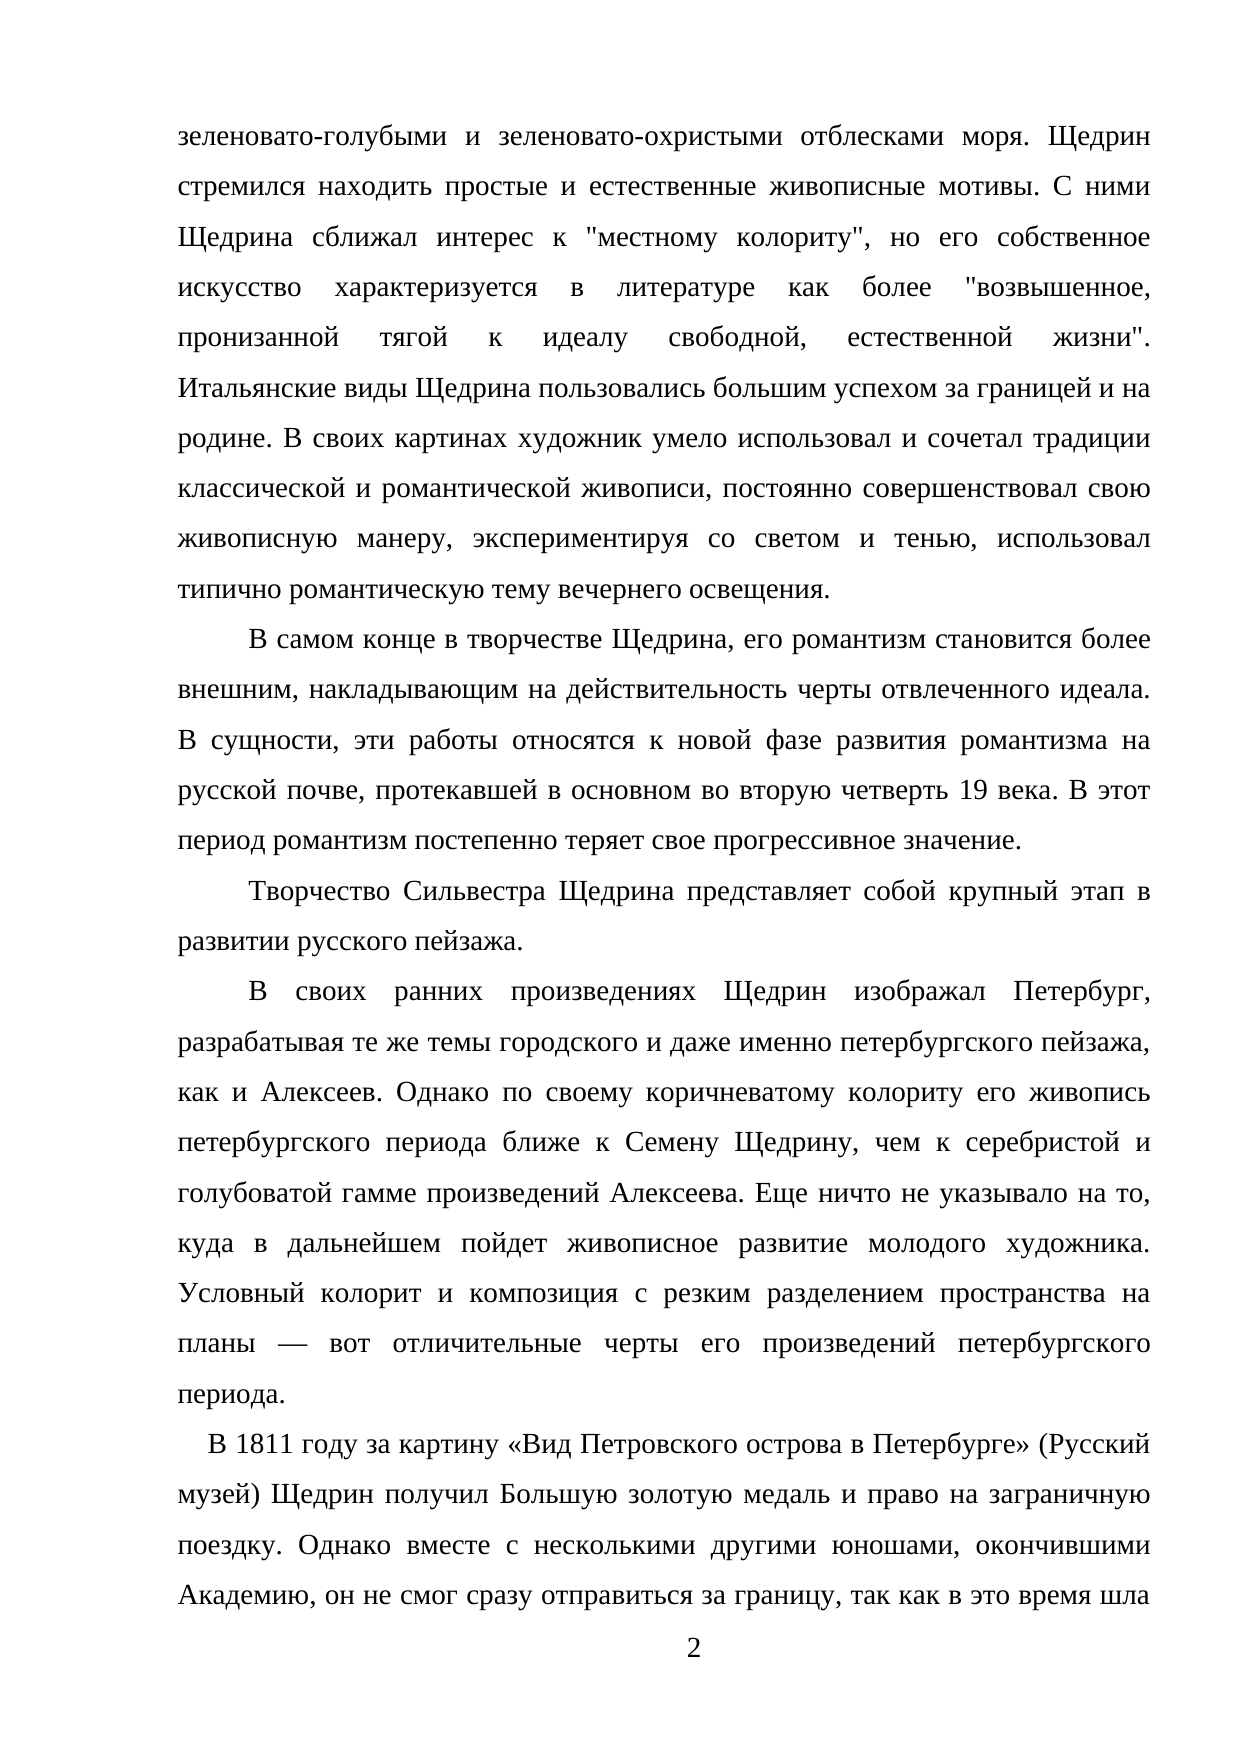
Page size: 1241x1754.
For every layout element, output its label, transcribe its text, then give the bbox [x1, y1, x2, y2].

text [177, 118, 1152, 604]
text Творчество Сильвестра Щедрина представляет собой крупный этап в развитии русского пейзажа. [177, 873, 1152, 957]
text В самом конце в творчестве Щедрина, его романтизм становится более внешним, накладывающим на действительность черты отвлеченного идеала. В сущности, эти работы относятся к новой фазе развития романтизма на русской почве, протекавшей в основном во вторую четверть 19 века. В этот период романтизм постепенно теряет свое прогрессивное значение. [177, 621, 1152, 856]
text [177, 973, 1152, 1611]
